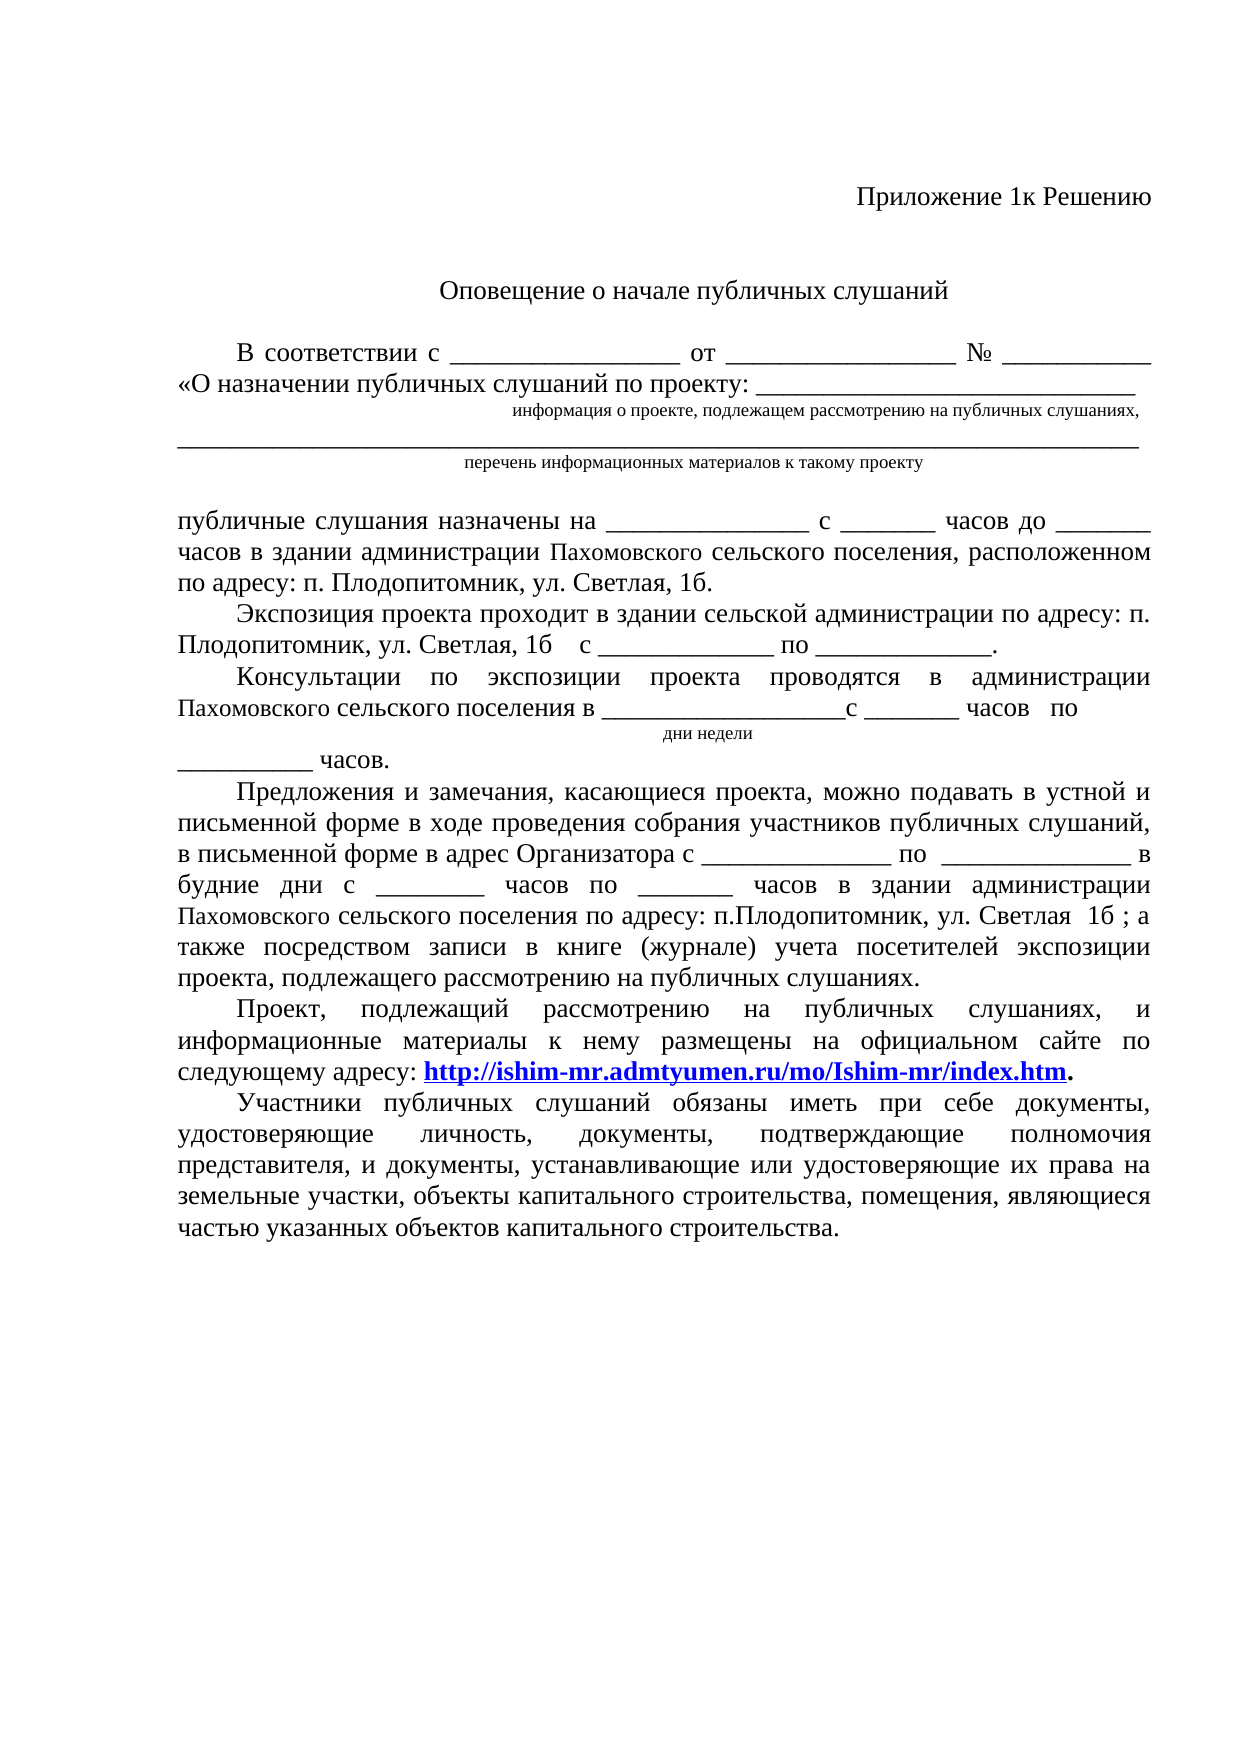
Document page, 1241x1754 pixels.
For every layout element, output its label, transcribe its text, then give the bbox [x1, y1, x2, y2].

text __________ часов. [177, 743, 1152, 774]
text Консультации по экспозиции проекта проводятся в администрации Пахомовского сельского поселения в __________________с _______ часов по [177, 659, 1152, 722]
text перечень информационных материалов к такому проекту [177, 451, 1152, 473]
text Оповещение о начале публичных слушаний [177, 274, 1152, 305]
text информация о проекте, подлежащем рассмотрению на публичных слушаниях, [177, 398, 1152, 420]
text Проект, подлежащий рассмотрению на публичных слушаниях, и информационные материалы к нему размещены на официальном сайте по следующему адресу: http://ishim-mr.admtyumen.ru/mo/Ishim-mr/index.htm. [177, 993, 1152, 1086]
text Предложения и замечания, касающиеся проекта, можно подавать в устной и письменной форме в ходе проведения собрания участников публичных слушаний, в письменной форме в адрес Организатора с ______________ по ______________ в будние дни с ________ часов по _______ часов в здании администрации Пахомовского сельского поселения по адресу: п.Плодопитомник, ул. Светлая 1б ; а также посредством записи в книге (журнале) учета посетителей экспозиции проекта, подлежащего рассмотрению на публичных слушаниях. [177, 774, 1152, 993]
text Приложение 1к Решению [177, 180, 1152, 212]
text дни недели [177, 722, 1152, 743]
text В соответствии с _________________ от _________________ № ___________ «О назначении публичных слушаний по проекту: ____________________________ [177, 336, 1152, 398]
text Экспозиция проекта проходит в здании сельской администрации по адресу: п. Плодопитомник, ул. Светлая, 1б с _____________ по _____________. [177, 597, 1152, 659]
text Участники публичных слушаний обязаны иметь при себе документы, удостоверяющие личность, документы, подтверждающие полномочия представителя, и документы, устанавливающие или удостоверяющие их права на земельные участки, объекты капитального строительства, помещения, являющиеся частью указанных объектов капитального строительства. [177, 1086, 1152, 1242]
text публичные слушания назначены на _______________ с _______ часов до _______ часов в здании администрации Пахомовского сельского поселения, расположенном по адресу: п. Плодопитомник, ул. Светлая, 1б. [177, 504, 1152, 597]
text _______________________________________________________________________ [177, 420, 1152, 451]
